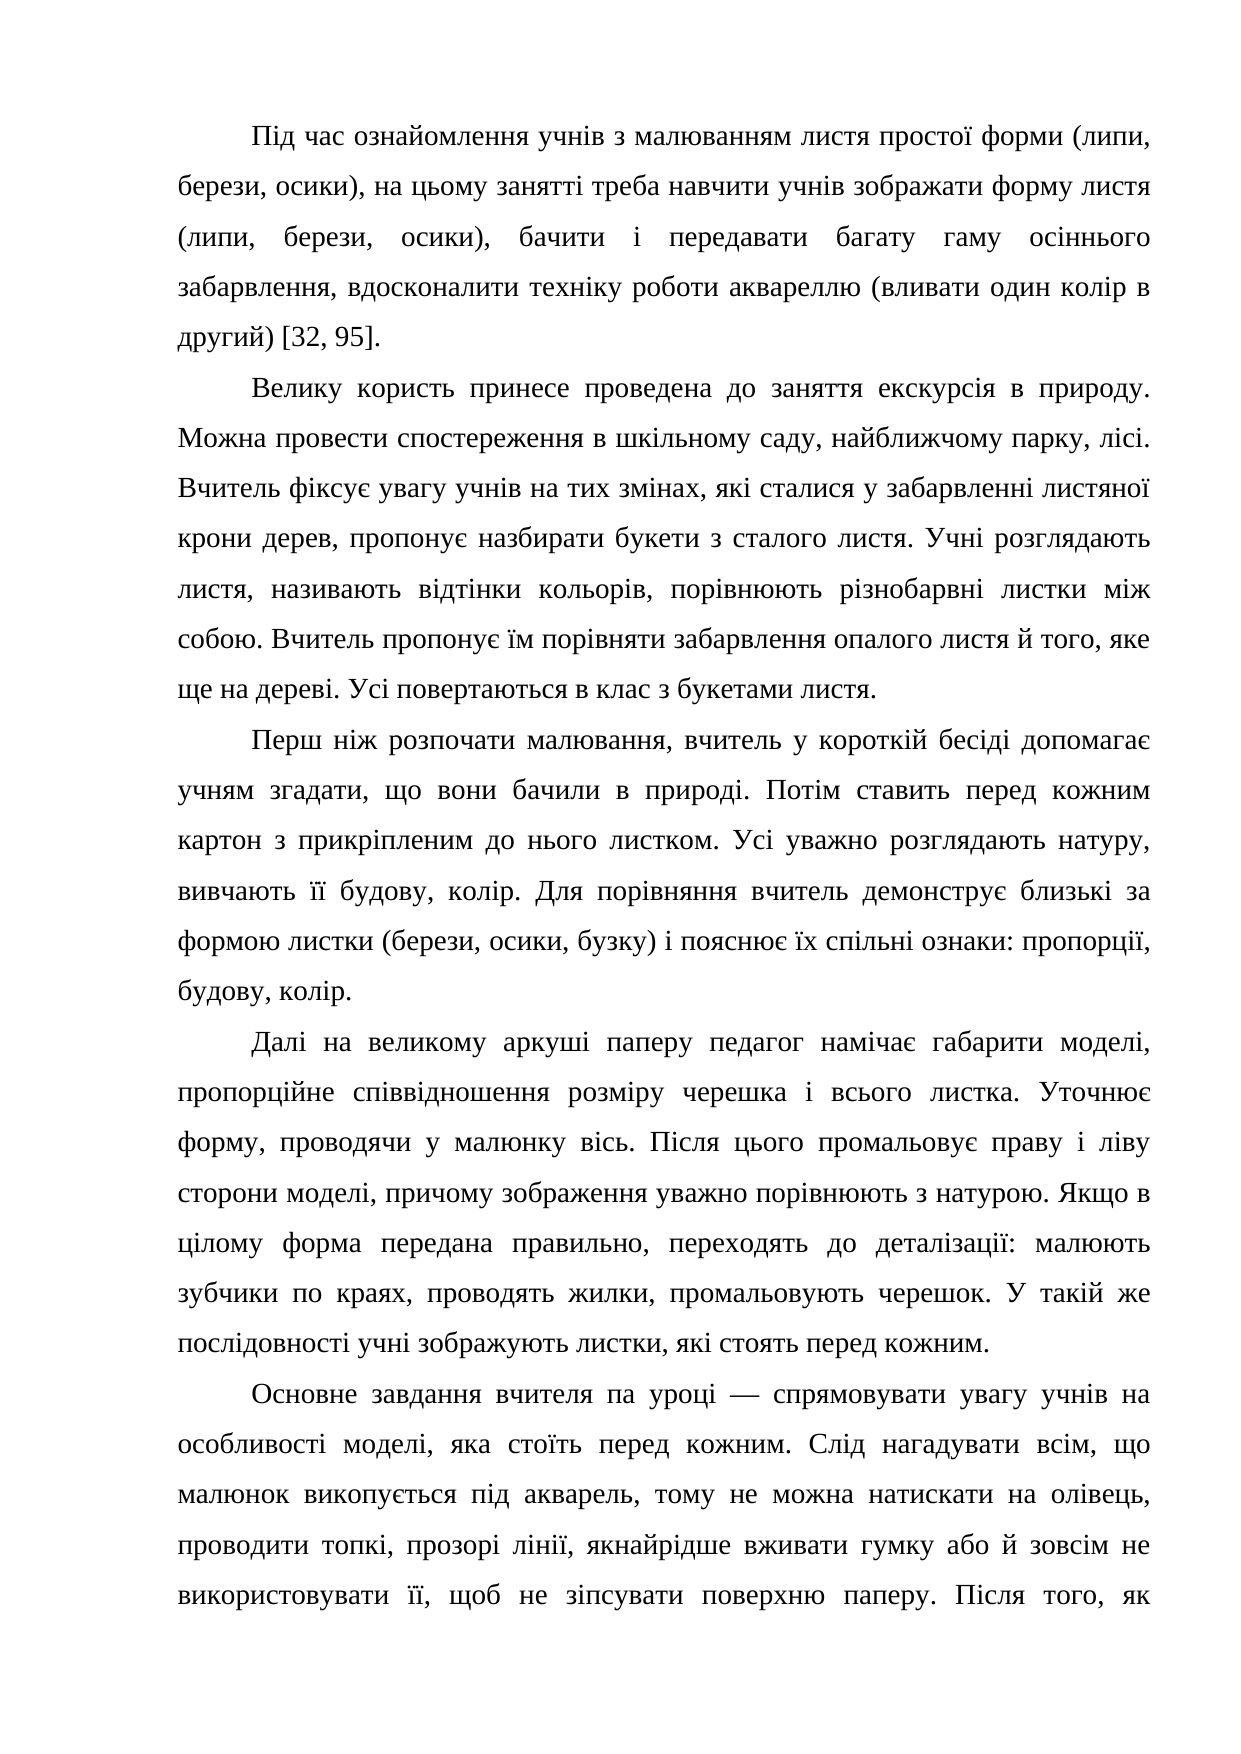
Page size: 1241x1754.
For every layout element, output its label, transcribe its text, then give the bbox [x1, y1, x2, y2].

text Далі на великому аркуші паперу педагог намічає габарити моделі, пропорційне співвідношення розміру черешка і всього листка. Уточнює форму, проводячи у малюнку вісь. Після цього промальовує праву і ліву сторони моделі, причому зображення уважно порівнюють з натурою. Якщо в цілому форма передана правильно, переходять до деталізації: малюють зубчики по краях, проводять жилки, промальовують черешок. У такій же послідовності учні зображують листки, які стоять перед кожним. [177, 1024, 1152, 1359]
text Перш ніж розпочати малювання, вчитель у короткій бесіді допомагає учням згадати, що вони бачили в природі. Потім ставить перед кожним картон з прикріпленим до нього листком. Усі уважно розглядають натуру, вивчають її будову, колір. Для порівняння вчитель демонструє близькі за формою листки (берези, осики, бузку) і пояснює їх спільні ознаки: пропорції, будову, колір. [177, 722, 1152, 1007]
text Велику користь принесе проведена до заняття екскурсія в природу. Можна провести спостереження в шкільному саду, найближчому парку, лісі. Вчитель фіксує увагу учнів на тих змінах, які сталися у забарвленні листяної крони дерев, пропонує назбирати букети з сталого листя. Учні розглядають листя, називають відтінки кольорів, порівнюють різнобарвні листки між собою. Вчитель пропонує їм порівняти забарвлення опалого листя й того, яке ще на дереві. Усі повертаються в клас з букетами листя. [177, 370, 1152, 705]
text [177, 1376, 1152, 1611]
text Під час ознайомлення учнів з малюванням листя простої форми (липи, берези, осики), на цьому занятті треба навчити учнів зображати форму листя (липи, берези, осики), бачити і передавати багату гаму осіннього забарвлення, вдосконалити техніку роботи аквареллю (вливати один колір в другий) [32, 95]. [177, 118, 1152, 353]
